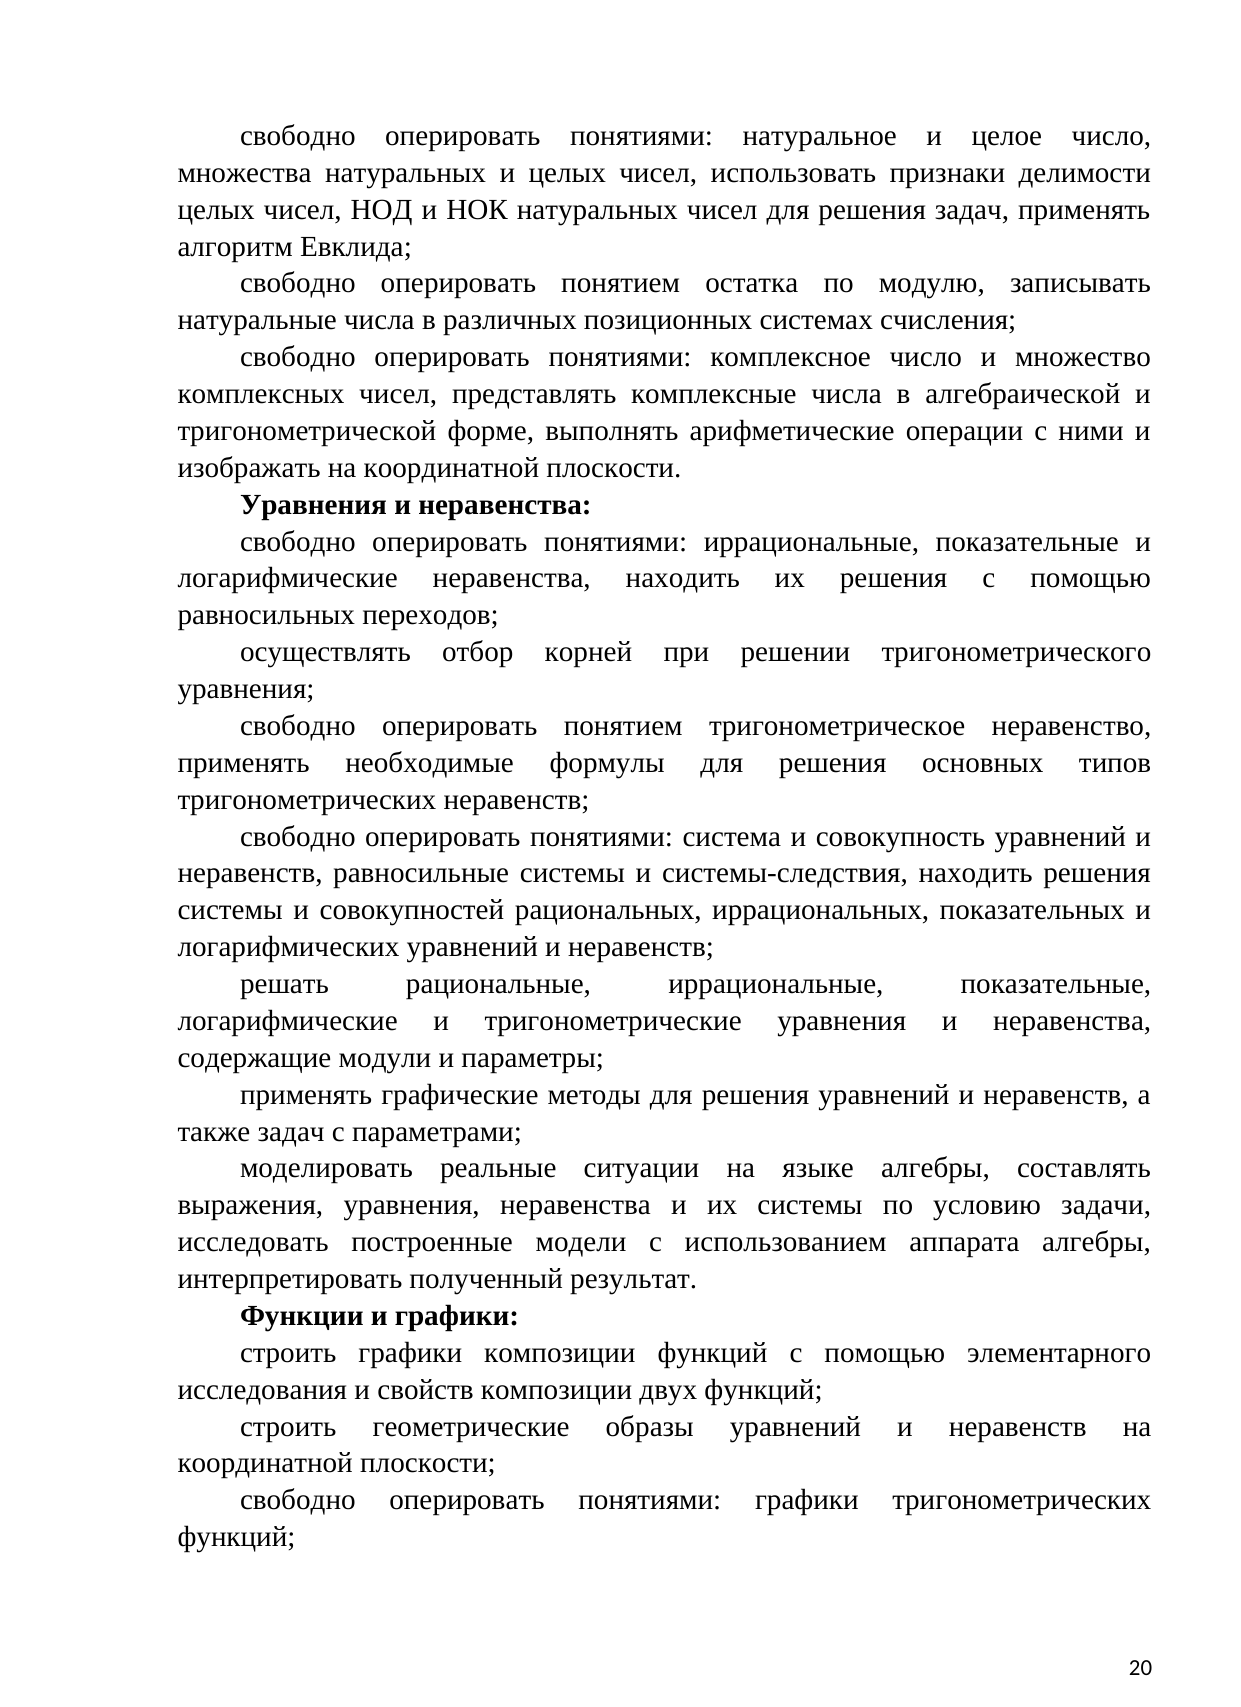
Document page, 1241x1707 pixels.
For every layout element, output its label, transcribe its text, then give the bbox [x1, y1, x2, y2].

text моделировать реальные ситуации на языке алгебры, составлять выражения, уравнения, неравенства и их системы по условию задачи, исследовать построенные модели с использованием аппарата алгебры, интерпретировать полученный результат. [177, 1151, 1152, 1295]
text Уравнения и неравенства: [177, 487, 1152, 520]
text решать рациональные, иррациональные, показательные, логарифмические и тригонометрические уравнения и неравенства, содержащие модули и параметры; [177, 966, 1152, 1073]
text строить геометрические образы уравнений и неравенств на координатной плоскости; [177, 1409, 1152, 1479]
text свободно оперировать понятием тригонометрическое неравенство, применять необходимые формулы для решения основных типов тригонометрических неравенств; [177, 708, 1152, 815]
text свободно оперировать понятиями: комплексное число и множество комплексных чисел, представлять комплексные числа в алгебраической и тригонометрической форме, выполнять арифметические операции с ними и изображать на координатной плоскости. [177, 339, 1152, 483]
text применять графические методы для решения уравнений и неравенств, а также задач с параметрами; [177, 1077, 1152, 1147]
text свободно оперировать понятиями: иррациональные, показательные и логарифмические неравенства, находить их решения с помощью равносильных переходов; [177, 524, 1152, 631]
text строить графики композиции функций с помощью элементарного исследования и свойств композиции двух функций; [177, 1335, 1152, 1405]
text осуществлять отбор корней при решении тригонометрического уравнения; [177, 634, 1152, 705]
text свободно оперировать понятиями: система и совокупность уравнений и неравенств, равносильные системы и системы-следствия, находить решения системы и совокупностей рациональных, иррациональных, показательных и логарифмических уравнений и неравенств; [177, 819, 1152, 963]
text Функции и графики: [177, 1298, 1152, 1332]
text свободно оперировать понятием остатка по модулю, записывать натуральные числа в различных позиционных системах счисления; [177, 266, 1152, 336]
text свободно оперировать понятиями: графики тригонометрических функций; [177, 1482, 1152, 1553]
text свободно оперировать понятиями: натуральное и целое число, множества натуральных и целых чисел, использовать признаки делимости целых чисел, НОД и НОК натуральных чисел для решения задач, применять алгоритм Евклида; [177, 118, 1152, 262]
